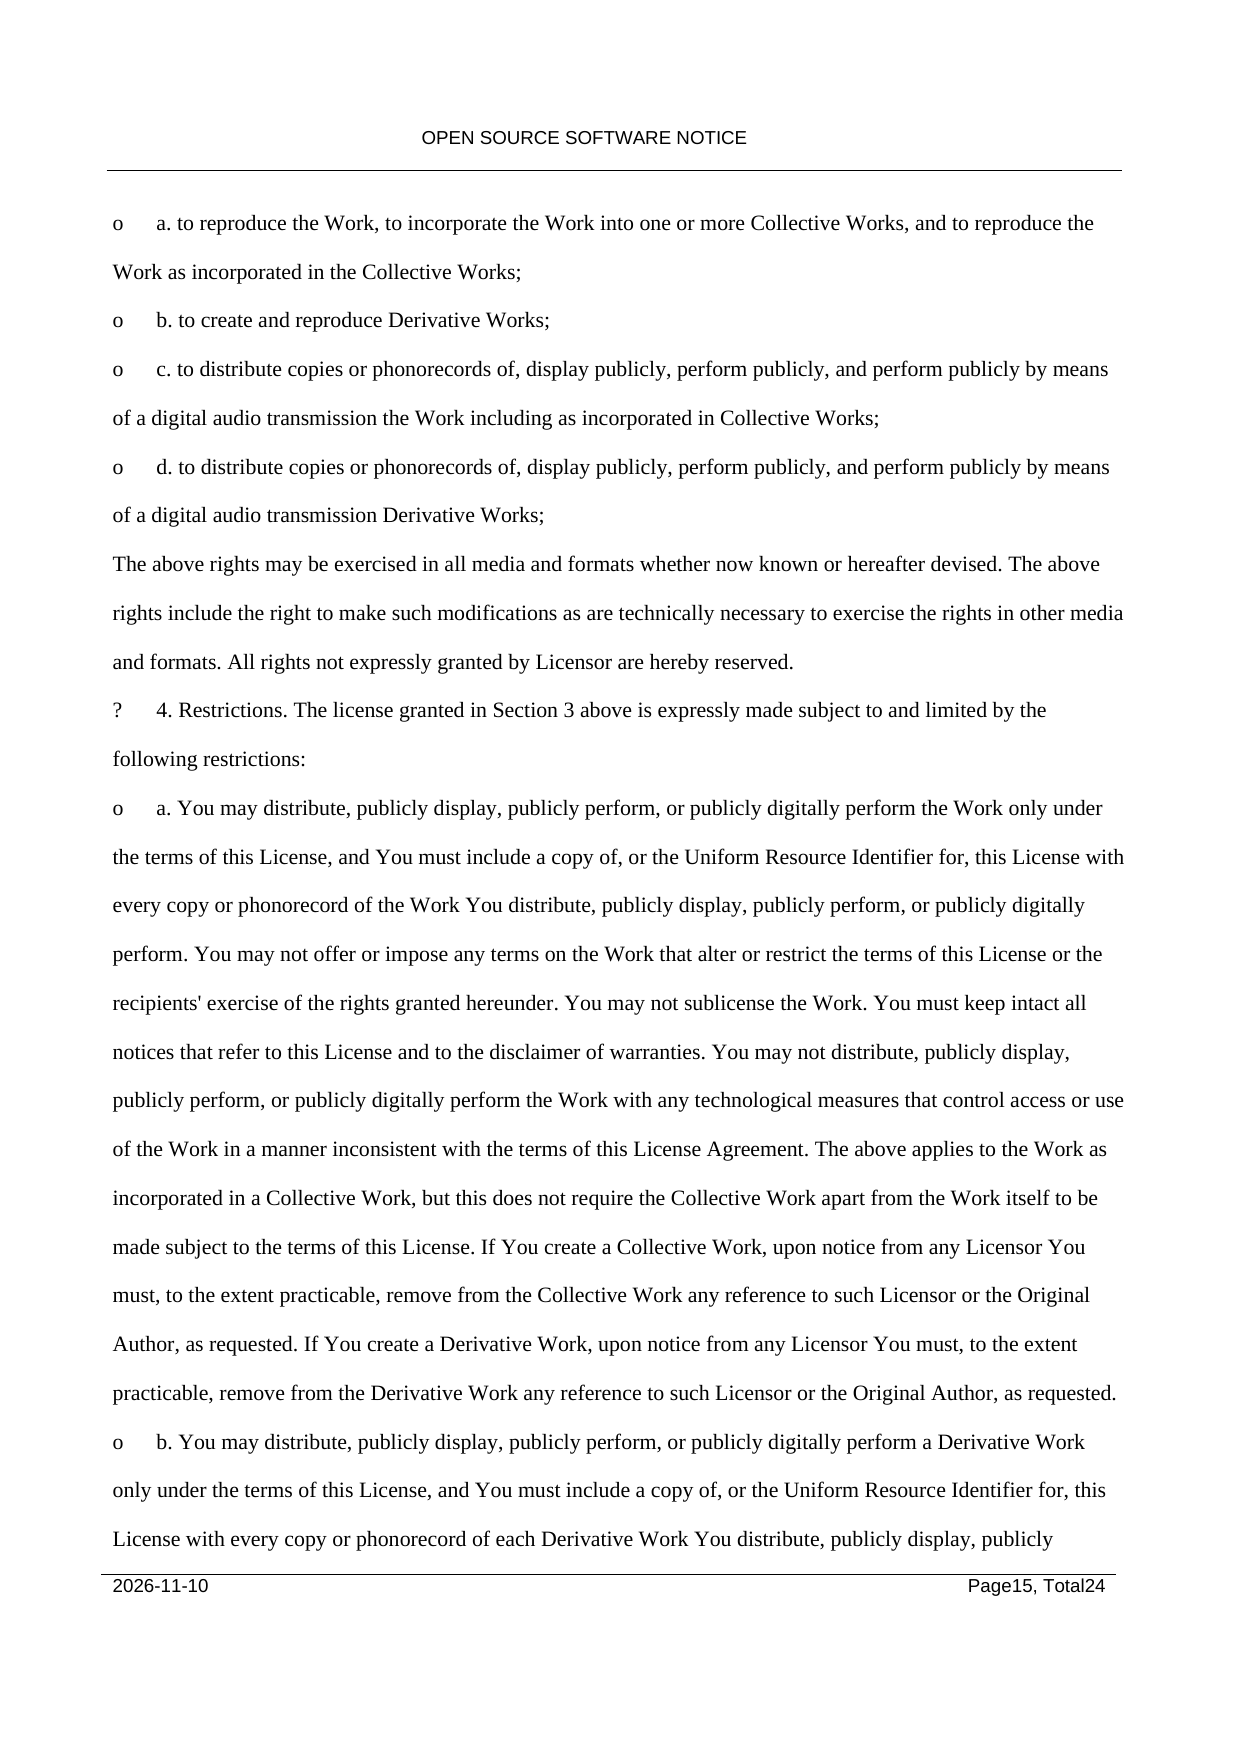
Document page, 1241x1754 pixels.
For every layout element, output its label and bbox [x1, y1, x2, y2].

text [112, 206, 1128, 1555]
